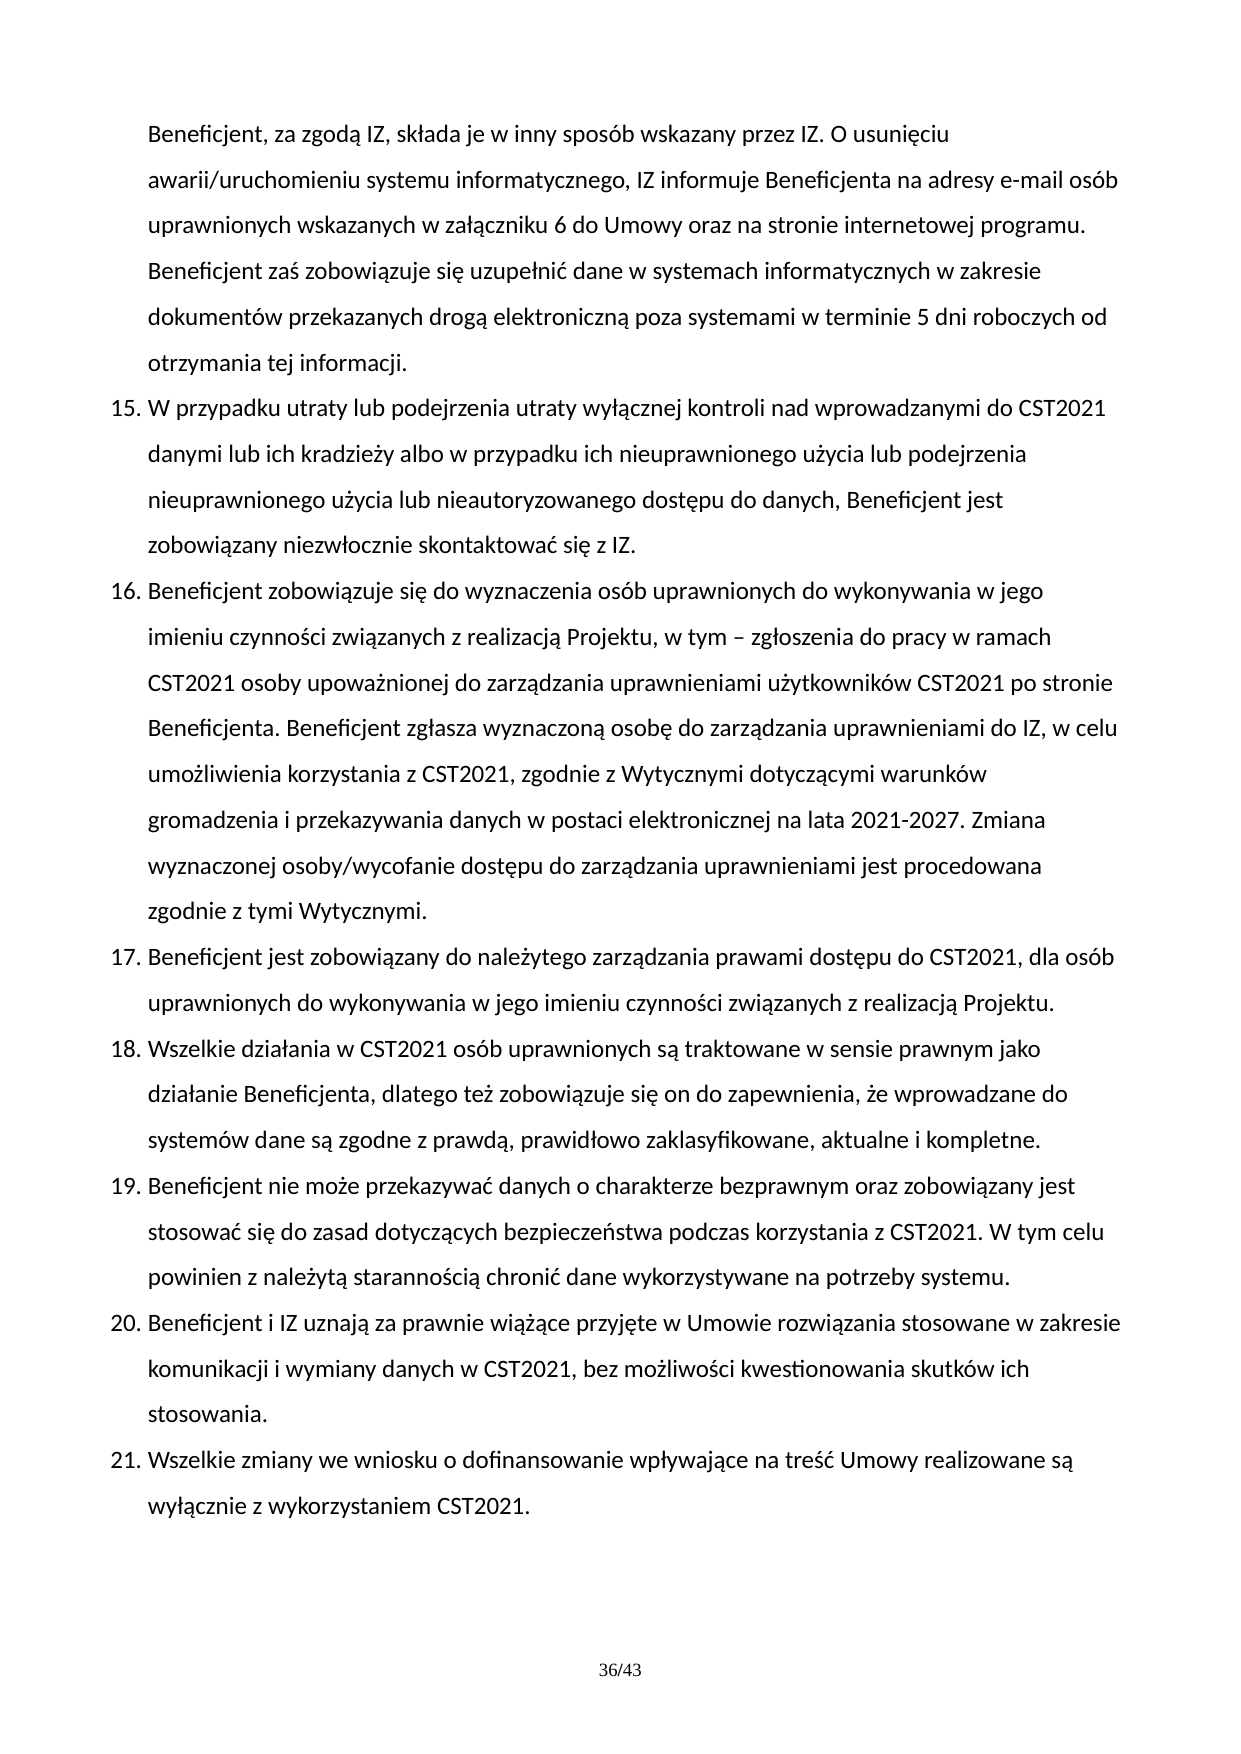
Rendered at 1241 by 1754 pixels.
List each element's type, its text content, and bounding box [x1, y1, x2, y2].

list Beneficjent nie może przekazywać danych o charakterze bezprawnym oraz zobowiązany jest stosować się do zasad dotyczących bezpieczeństwa podczas korzystania z CST2021. W tym celu powinien z należytą starannością chronić dane wykorzystywane na potrzeby systemu. [110, 1170, 1122, 1292]
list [118, 118, 1122, 240]
list Beneficjent zobowiązuje się do wyznaczenia osób uprawnionych do wykonywania w jego imieniu czynności związanych z realizacją Projektu, w tym – zgłoszenia do pracy w ramach CST2021 osoby upoważnionej do zarządzania uprawnieniami użytkowników CST2021 po stronie Beneficjenta. Beneficjent zgłasza wyznaczoną osobę do zarządzania uprawnieniami do IZ, w celu umożliwienia korzystania z CST2021, zgodnie z Wytycznymi dotyczącymi warunków gromadzenia i przekazywania danych w postaci elektronicznej na lata 2021-2027. Zmiana wyznaczonej osoby/wycofanie dostępu do zarządzania uprawnieniami jest procedowana zgodnie z tymi Wytycznymi. [110, 575, 1122, 926]
list Beneficjent i IZ uznają za prawnie wiążące przyjęte w Umowie rozwiązania stosowane w zakresie komunikacji i wymiany danych w CST2021, bez możliwości kwestionowania skutków ich stosowania. [110, 1307, 1122, 1429]
list W przypadku utraty lub podejrzenia utraty wyłącznej kontroli nad wprowadzanymi do CST2021 danymi lub ich kradzieży albo w przypadku ich nieuprawnionego użycia lub podejrzenia nieuprawnionego użycia lub nieautoryzowanego dostępu do danych, Beneficjent jest zobowiązany niezwłocznie skontaktować się z IZ. [110, 392, 1122, 560]
text Beneficjent zaś zobowiązuje się uzupełnić dane w systemach informatycznych w zakresie dokumentów przekazanych drogą elektroniczną poza systemami w terminie 5 dni roboczych od otrzymania tej informacji. [148, 255, 1122, 377]
list Beneficjent jest zobowiązany do należytego zarządzania prawami dostępu do CST2021, dla osób uprawnionych do wykonywania w jego imieniu czynności związanych z realizacją Projektu. [110, 941, 1122, 1017]
list Wszelkie zmiany we wniosku o dofinansowanie wpływające na treść Umowy realizowane są wyłącznie z wykorzystaniem CST2021. [110, 1444, 1122, 1521]
list Wszelkie działania w CST2021 osób uprawnionych są traktowane w sensie prawnym jako działanie Beneficjenta, dlatego też zobowiązuje się on do zapewnienia, że wprowadzane do systemów dane są zgodne z prawdą, prawidłowo zaklasyfikowane, aktualne i kompletne. [110, 1033, 1122, 1155]
